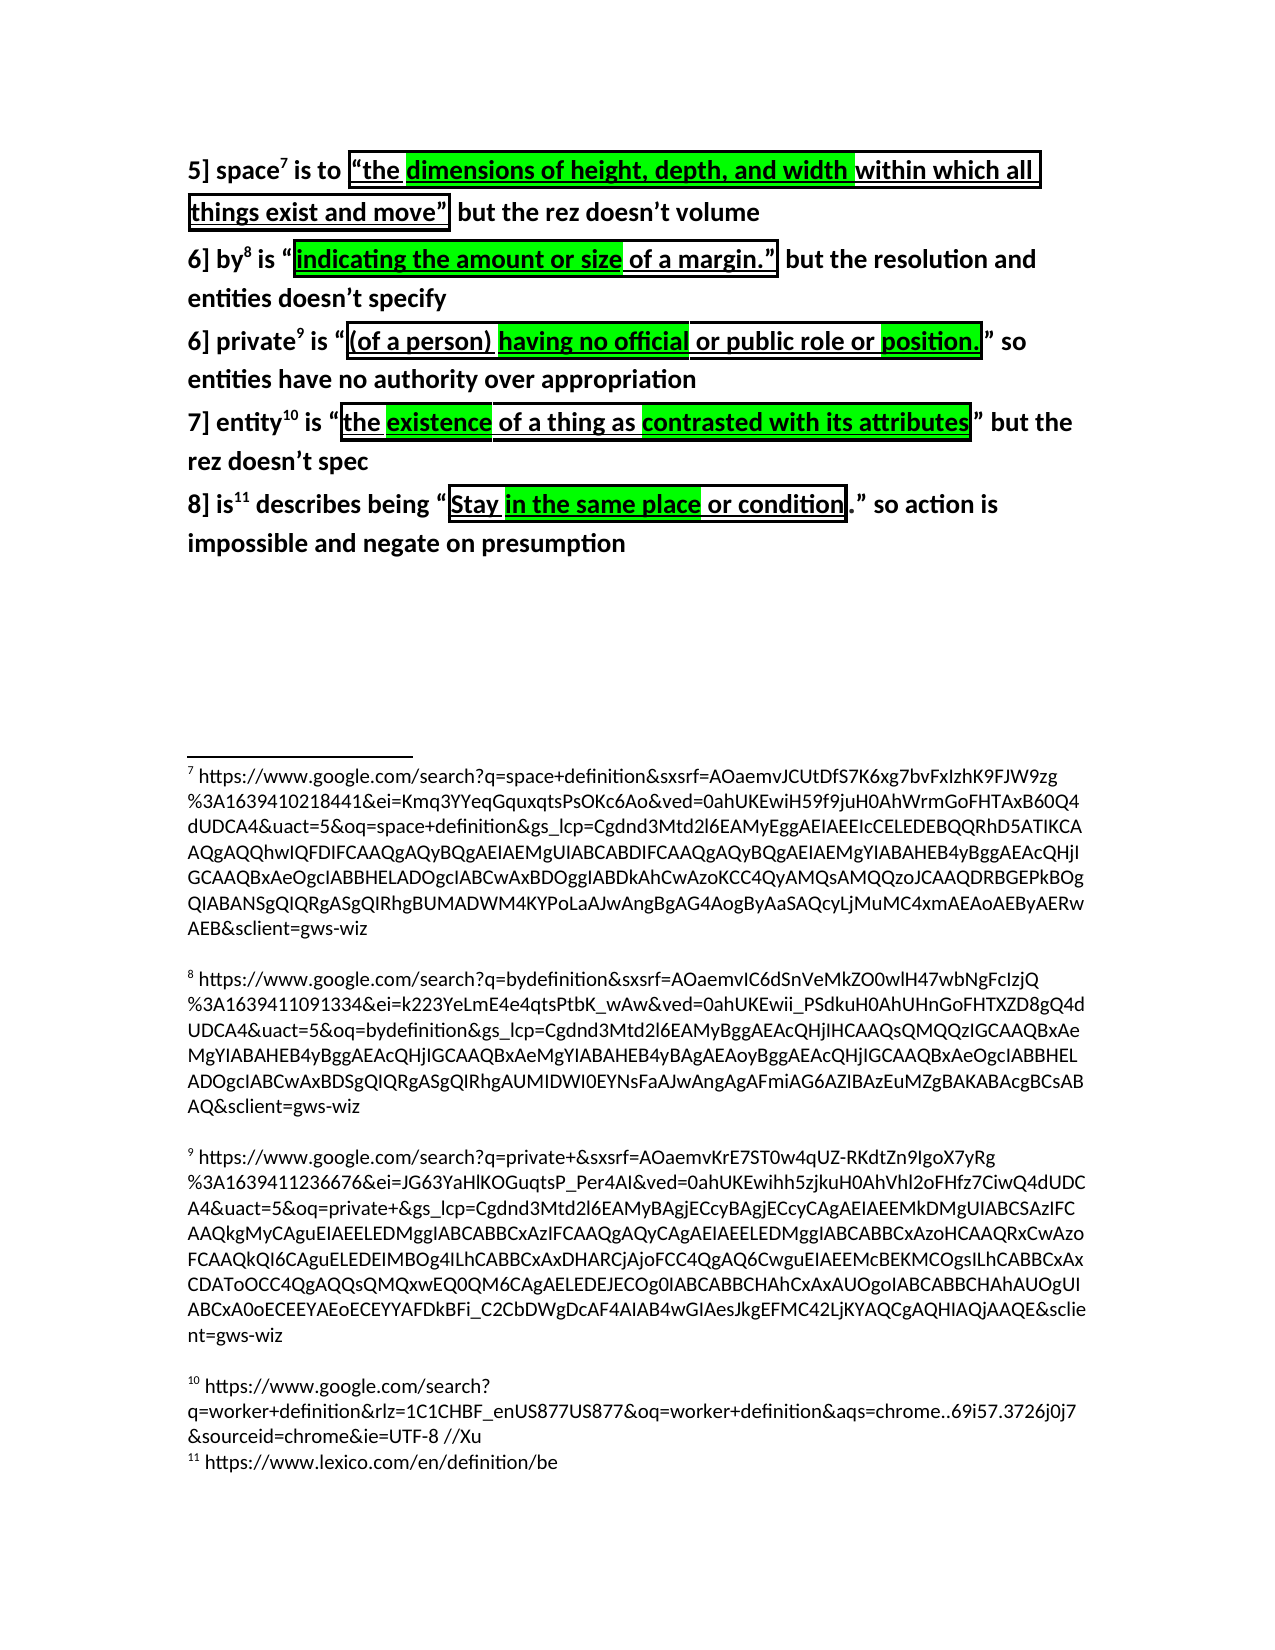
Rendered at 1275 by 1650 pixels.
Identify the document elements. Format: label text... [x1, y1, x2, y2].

subtitle 8] is describes being “Stay in the same place or condition.” so action is impossible and negate on presumption [187, 484, 1087, 559]
subtitle 5] space is to “the dimensions of height, depth, and width within which all things exist and move” but the rez doesn’t volume [187, 150, 1087, 232]
subtitle 7] entity is “the existence of a thing as contrasted with its attributes” but the rez doesn’t spec [187, 402, 1087, 477]
subtitle 6] by is “indicating the amount or size of a margin.” but the resolution and entities doesn’t specify [187, 239, 1087, 314]
subtitle 6] private is “(of a person) having no official or public role or position.” so entities have no authority over appropriation [187, 321, 1087, 396]
